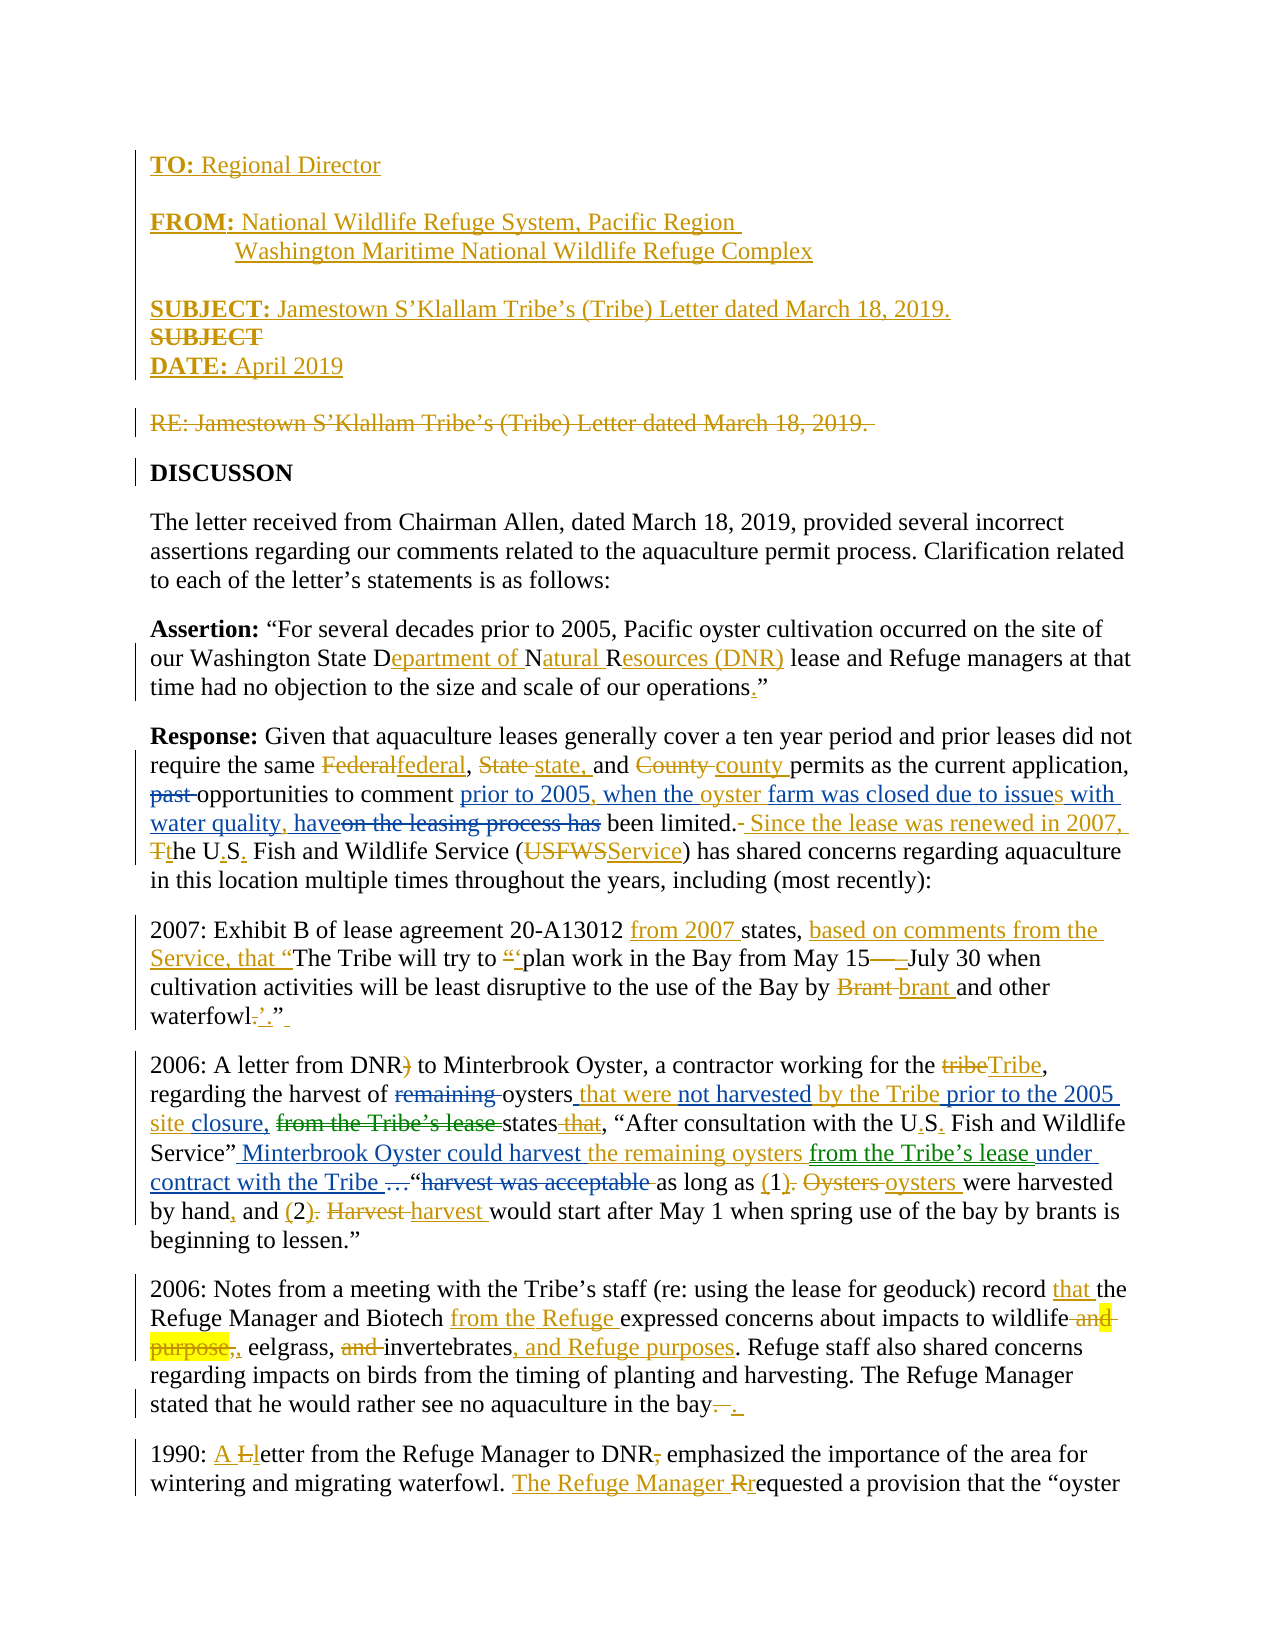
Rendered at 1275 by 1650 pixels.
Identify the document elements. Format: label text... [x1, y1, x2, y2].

text The letter received from Chairman Allen, dated March 18, 2019, provided several incorrect assertions regarding our comments related to the aquaculture permit process. Clarification related to each of the letter’s statements is as follows: [150, 507, 1134, 593]
text Response: Given that aquaculture leases generally cover a ten year period and prior leases did not require the same , and permits as the current application, opportunities to comment been limited.he US Fish and Wildlife Service () has shared concerns regarding aquaculture in this location multiple times throughout the years, including (most recently): [150, 721, 1134, 894]
text DISCUSSON [150, 458, 1134, 486]
text 2006: A letter from DNR to Minterbrook Oyster, a contractor working for the , regarding the harvest of oysters states, “After consultation with the US Fish and Wildlife Service”“as long as 1 were harvested by hand and 2 would start after May 1 when spring use of the bay by brants is beginning to lessen.” [150, 1051, 1134, 1253]
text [150, 1439, 1134, 1496]
text Assertion: “For several decades prior to 2005, Pacific oyster cultivation occurred on the site of our Washington State DNR lease and Refuge managers at that time had no objection to the size and scale of our operations” [150, 614, 1134, 701]
text 2006: Notes from a meeting with the Tribe’s staff (re: using the lease for geoduck) record the Refuge Manager and Biotech expressed concerns about impacts to wildlife eelgrass, invertebrates. Refuge staff also shared concerns regarding impacts on birds from the timing of planting and harvesting. The Refuge Manager stated that he would rather see no aquaculture in the bay [150, 1274, 1134, 1418]
text 2007: Exhibit B of lease agreement 20-A13012 states, The Tribe will try to plan work in the Bay from May 15July 30 when cultivation activities will be least disruptive to the use of the Bay by and other waterfowl” [150, 915, 1134, 1030]
